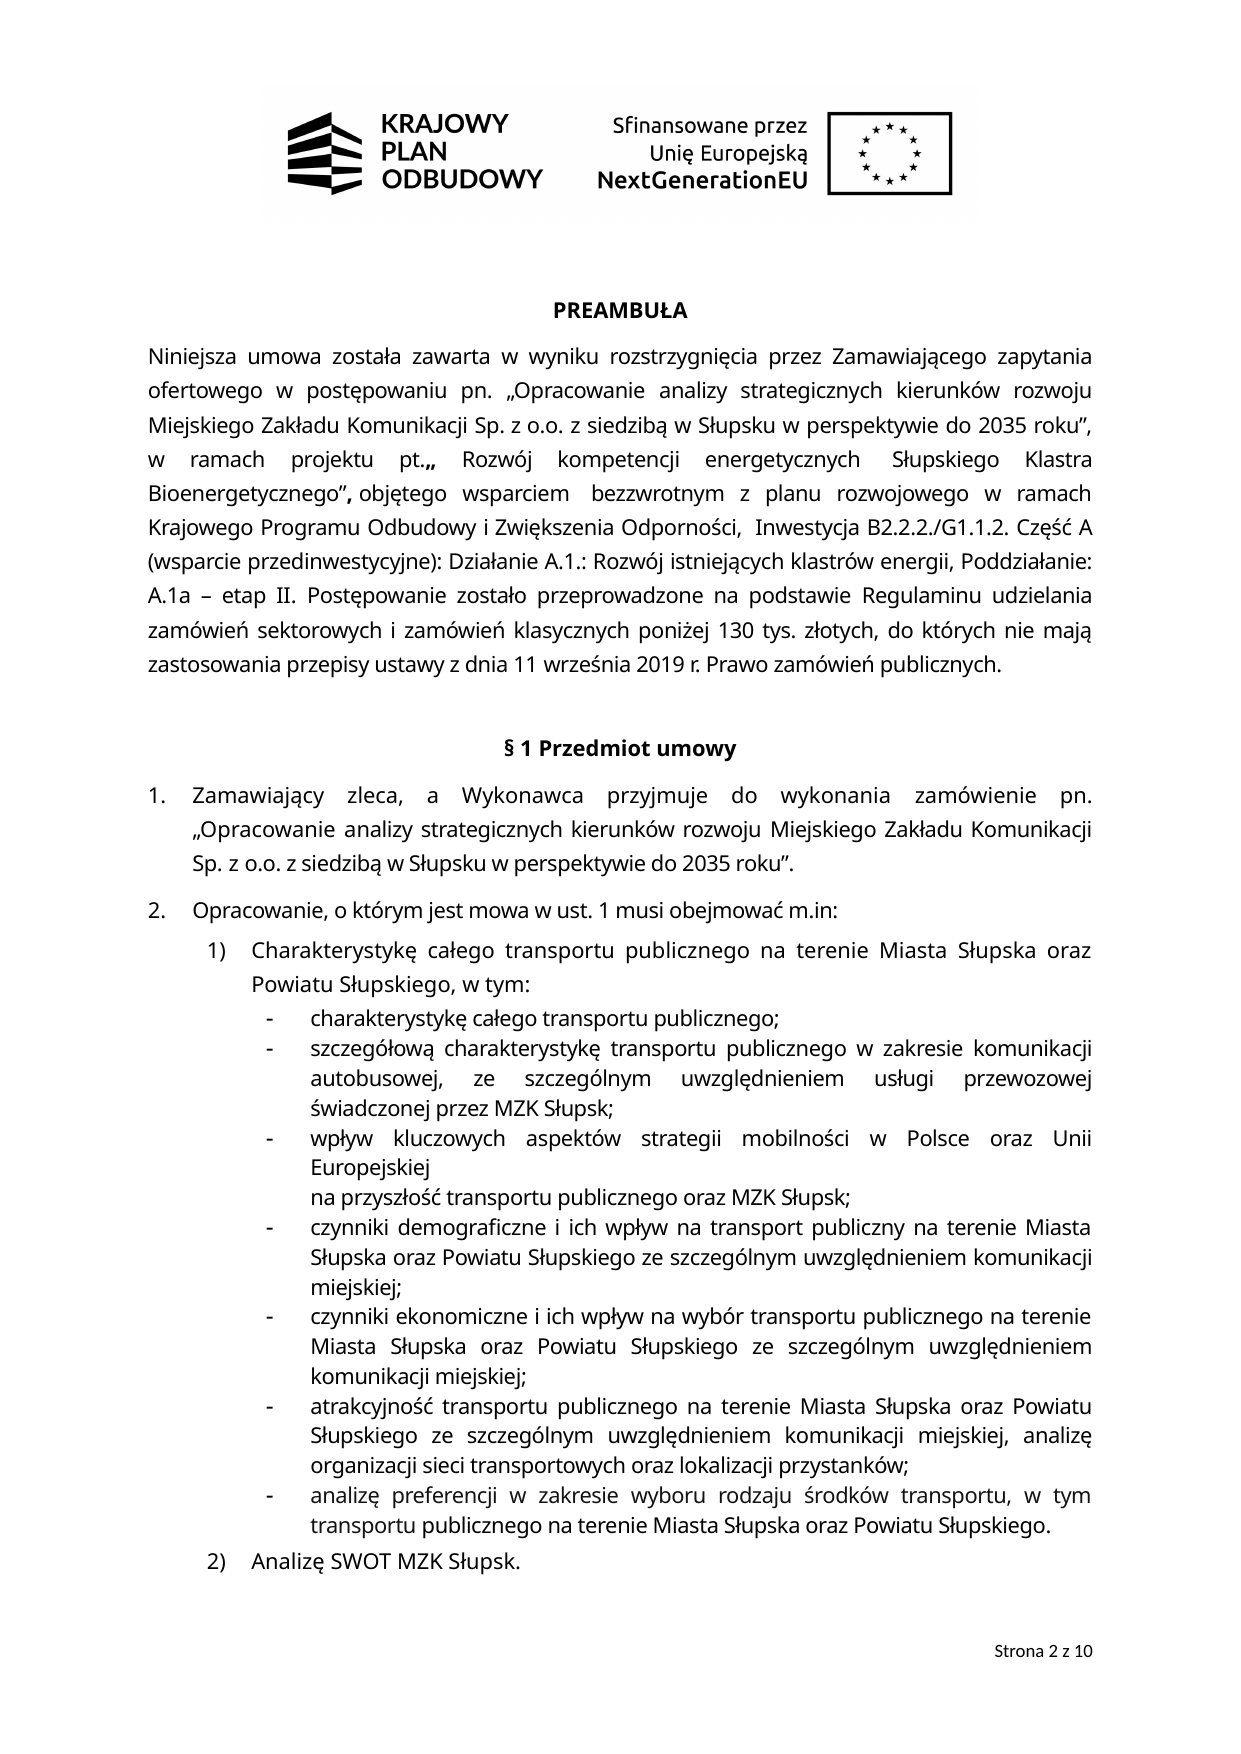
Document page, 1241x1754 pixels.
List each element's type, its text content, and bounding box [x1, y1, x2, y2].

list czynniki demograficzne i ich wpływ na transport publiczny na terenie Miasta Słupska oraz Powiatu Słupskiego ze szczególnym uwzględnieniem komunikacji miejskiej; [266, 1212, 1093, 1301]
text Niniejsza umowa została zawarta w wyniku rozstrzygnięcia przez Zamawiającego zapytania ofertowego w postępowaniu pn. „Opracowanie analizy strategicznych kierunków rozwoju Miejskiego Zakładu Komunikacji Sp. z o.o. z siedzibą w Słupsku w perspektywie do 2035 roku”, w ramach projektu pt.„ Rozwój kompetencji energetycznych Słupskiego Klastra Bioenergetycznego”, objętego wsparciem bezzwrotnym z planu rozwojowego w ramach Krajowego Programu Odbudowy i Zwiększenia Odporności, Inwestycja B2.2.2./G1.1.2. Część A (wsparcie przedinwestycyjne): Działanie A.1.: Rozwój istniejących klastrów energii, Poddziałanie: A.1a – etap II. Postępowanie zostało przeprowadzone na podstawie Regulaminu udzielania zamówień sektorowych i zamówień klasycznych poniżej 130 tys. złotych, do których nie mają zastosowania przepisy ustawy z dnia 11 września 2019 r. Prawo zamówień publicznych. [148, 341, 1093, 678]
list Opracowanie, o którym jest mowa w ust. 1 musi obejmować m.in: [148, 894, 1093, 924]
list wpływ kluczowych aspektów strategii mobilności w Polsce oraz Unii Europejskiej na przyszłość transportu publicznego oraz MZK Słupsk; [266, 1122, 1093, 1212]
list analizę preferencji w zakresie wyboru rodzaju środków transportu, w tym transportu publicznego na terenie Miasta Słupska oraz Powiatu Słupskiego. [266, 1480, 1093, 1539]
text PREAMBUŁA [148, 294, 1093, 324]
list Zamawiający zleca, a Wykonawca przyjmuje do wykonania zamówienie pn. „Opracowanie analizy strategicznych kierunków rozwoju Miejskiego Zakładu Komunikacji Sp. z o.o. z siedzibą w Słupsku w perspektywie do 2035 roku”. [148, 779, 1093, 878]
text § 1 Przedmiot umowy [148, 733, 1093, 763]
list Analizę SWOT MZK Słupsk. [207, 1546, 1093, 1576]
list szczegółową charakterystykę transportu publicznego w zakresie komunikacji autobusowej, ze szczególnym uwzględnieniem usługi przewozowej świadczonej przez MZK Słupsk; [266, 1033, 1093, 1122]
list czynniki ekonomiczne i ich wpływ na wybór transportu publicznego na terenie Miasta Słupska oraz Powiatu Słupskiego ze szczególnym uwzględnieniem komunikacji miejskiej; [266, 1301, 1093, 1391]
list charakterystykę całego transportu publicznego; [266, 1003, 1093, 1033]
picture [260, 84, 980, 223]
list Charakterystykę całego transportu publicznego na terenie Miasta Słupska oraz Powiatu Słupskiego, w tym: [207, 935, 1093, 999]
list atrakcyjność transportu publicznego na terenie Miasta Słupska oraz Powiatu Słupskiego ze szczególnym uwzględnieniem komunikacji miejskiej, analizę organizacji sieci transportowych oraz lokalizacji przystanków; [266, 1391, 1093, 1480]
